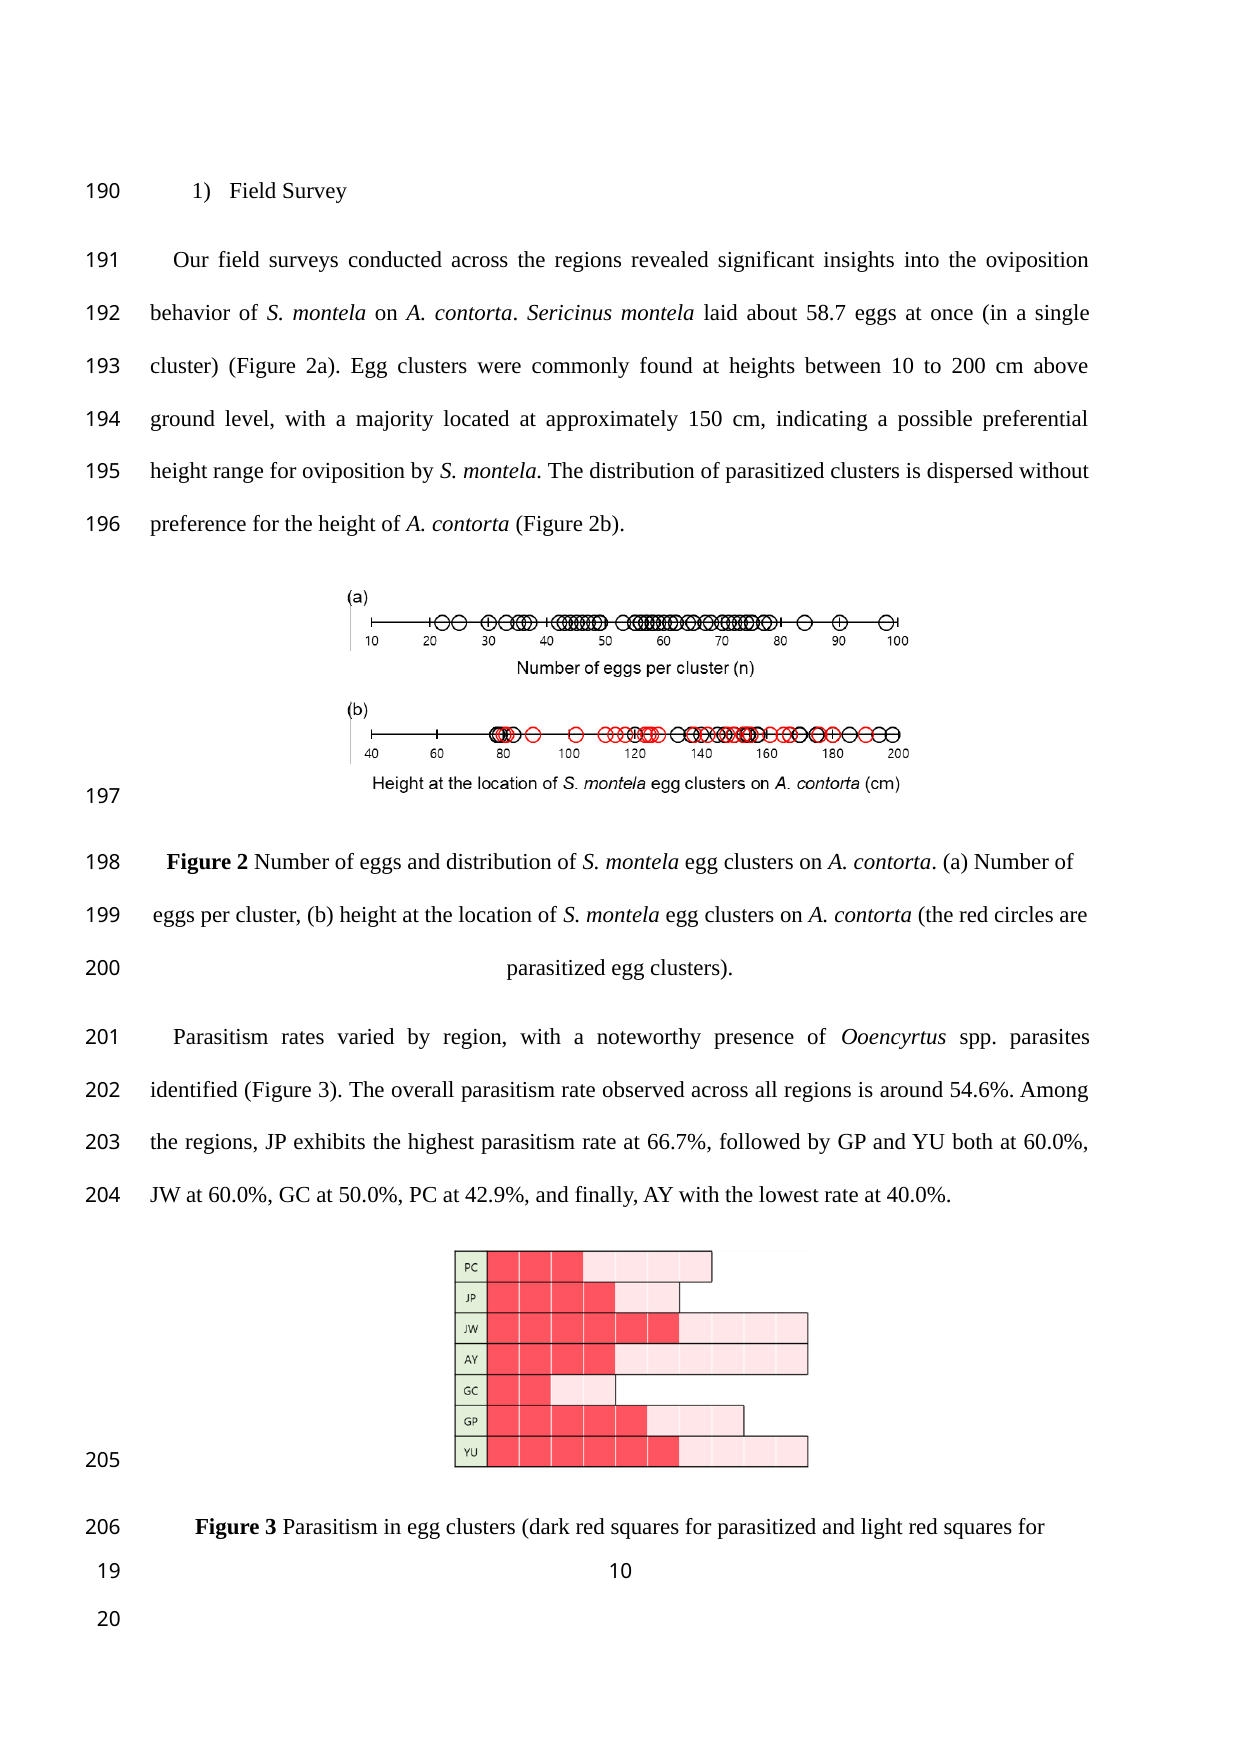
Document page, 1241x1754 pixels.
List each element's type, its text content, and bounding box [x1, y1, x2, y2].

picture [336, 579, 927, 803]
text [150, 1513, 1090, 1539]
text Figure 2 Number of eggs and distribution of S. montela egg clusters on A. contorta. (a) Number of eggs per cluster, (b) height at the location of S. montela egg clusters on A. contorta (the red circles are parasitized egg clusters). [150, 848, 1090, 980]
text Parasitism rates varied by region, with a noteworthy presence of Ooencyrtus spp. parasites identified (Figure 3). The overall parasitism rate observed across all regions is around 54.6%. Among the regions, JP exhibits the highest parasitism rate at 66.7%, followed by GP and YU both at 60.0%, JW at 60.0%, GC at 50.0%, PC at 42.9%, and finally, AY with the lowest rate at 40.0%. [150, 1023, 1090, 1207]
text Our field surveys conducted across the regions revealed significant insights into the oviposition behavior of S. montela on A. contorta. Sericinus montela laid about 58.7 eggs at once (in a single cluster) (Figure 2a). Egg clusters were commonly found at heights between 10 to 200 cm above ground level, with a majority located at approximately 150 cm, indicating a possible preferential height range for oviposition by S. montela. The distribution of parasitized clusters is dispersed without preference for the height of A. contorta (Figure 2b). [150, 247, 1090, 536]
picture [454, 1250, 809, 1468]
list Field Survey [192, 177, 1090, 203]
